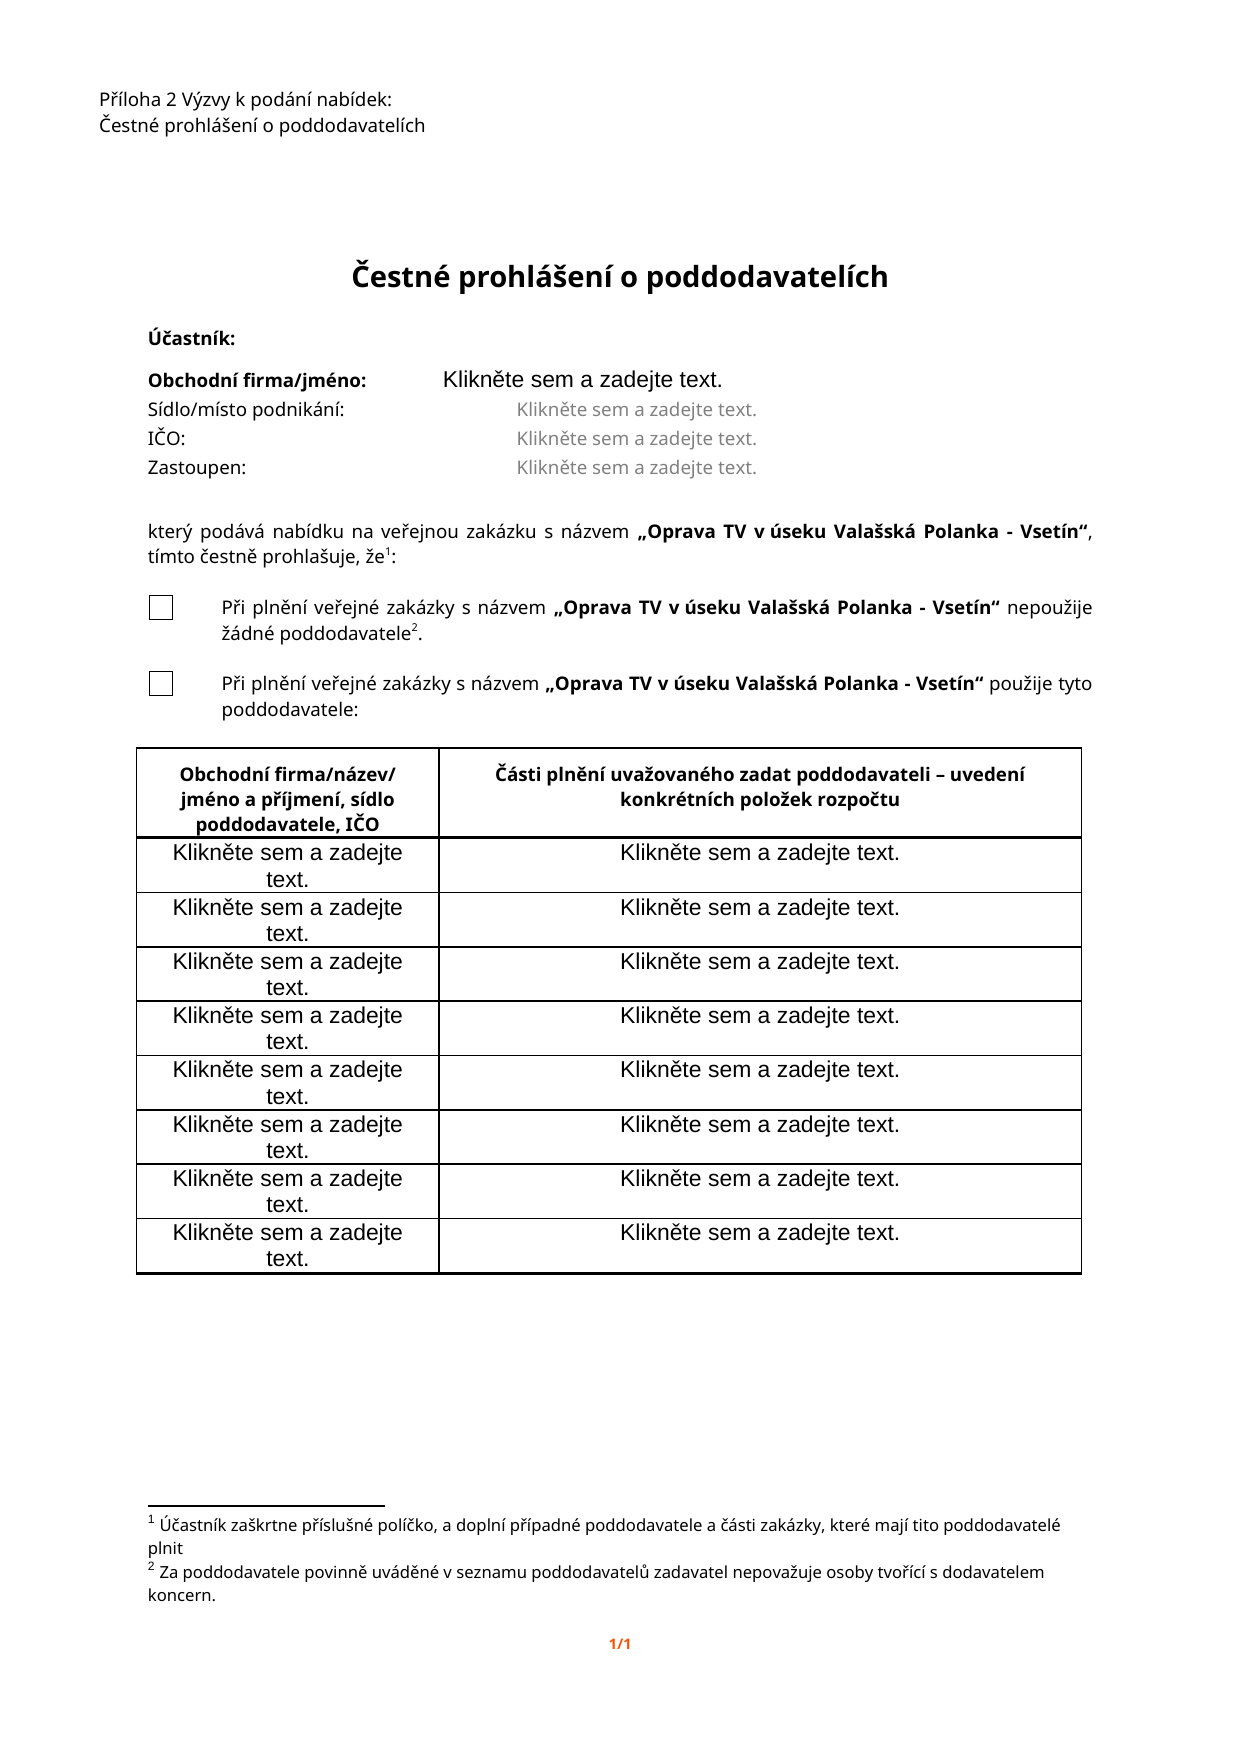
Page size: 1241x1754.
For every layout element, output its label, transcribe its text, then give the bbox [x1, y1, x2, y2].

text Účastník: [148, 321, 1093, 352]
text IČO: [148, 422, 1093, 451]
table_header Obchodní firma/název/ jméno a příjmení, sídlo poddodavatele, IČO [137, 749, 438, 836]
text který podává nabídku na veřejnou zakázku s názvem „Oprava TV v úseku Valašská Polanka - Vsetín“, tímto čestně prohlašuje, že: [148, 518, 1093, 569]
table_header Části plnění uvažovaného zadat poddodavateli – uvedení konkrétních položek rozpočtu [440, 749, 1081, 836]
text Sídlo/místo podnikání: [148, 393, 1093, 422]
text Zastoupen: [148, 451, 1093, 480]
text Při plnění veřejné zakázky s názvem „Oprava TV v úseku Valašská Polanka - Vsetín“ nepoužije žádné poddodavatele. [148, 594, 1093, 645]
text Obchodní firma/jméno: [148, 364, 1093, 393]
title Čestné prohlášení o poddodavatelích [148, 256, 1093, 296]
text Při plnění veřejné zakázky s názvem „Oprava TV v úseku Valašská Polanka - Vsetín“ použije tyto poddodavatele: [148, 670, 1093, 721]
